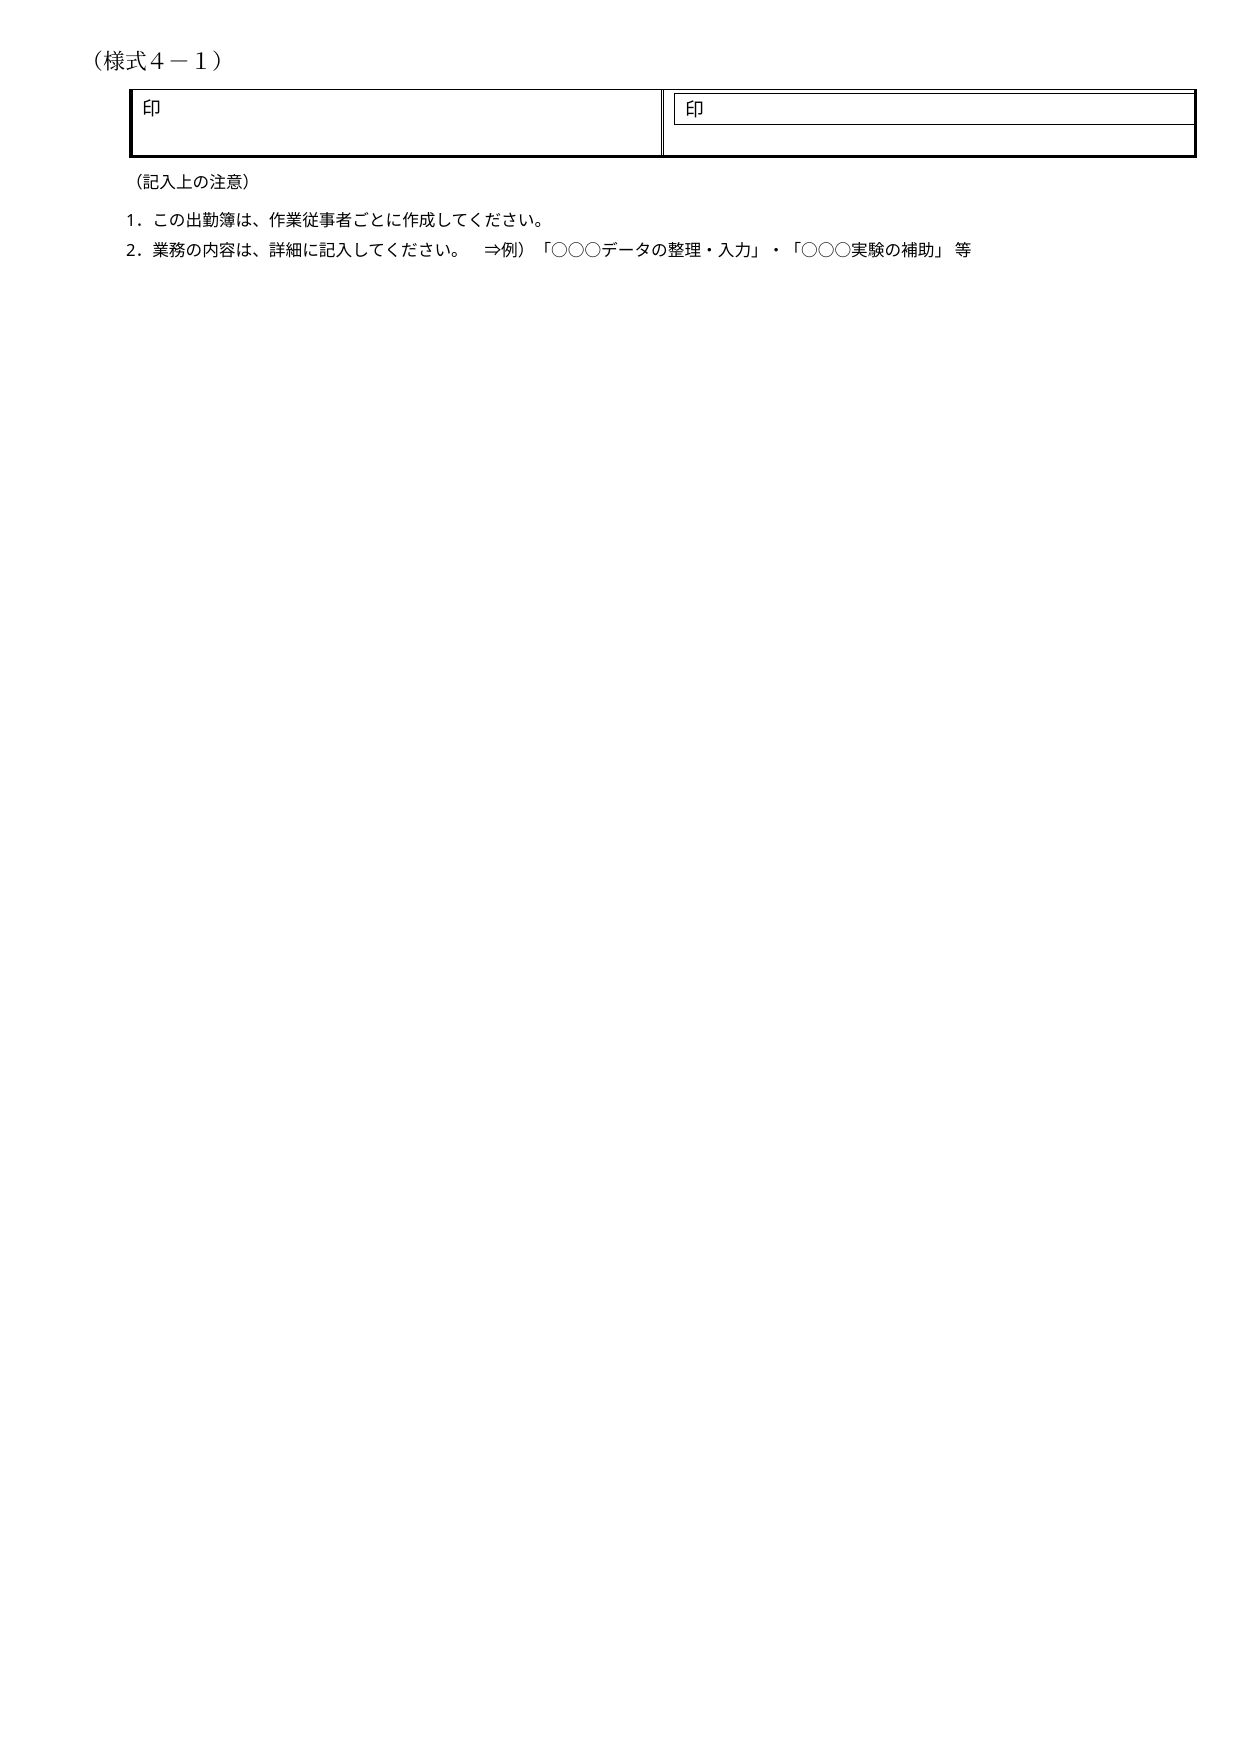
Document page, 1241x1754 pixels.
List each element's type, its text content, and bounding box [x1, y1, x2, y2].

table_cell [133, 90, 661, 155]
text 2．業務の内容は、詳細に記入してください。 ⇒例）「○○○データの整理・入力」・「○○○実験の補助」 等 [59, 234, 1181, 264]
text 1．この出勤簿は、作業従事者ごとに作成してください。 [59, 203, 1181, 234]
text （記入上の注意） [59, 166, 1181, 196]
